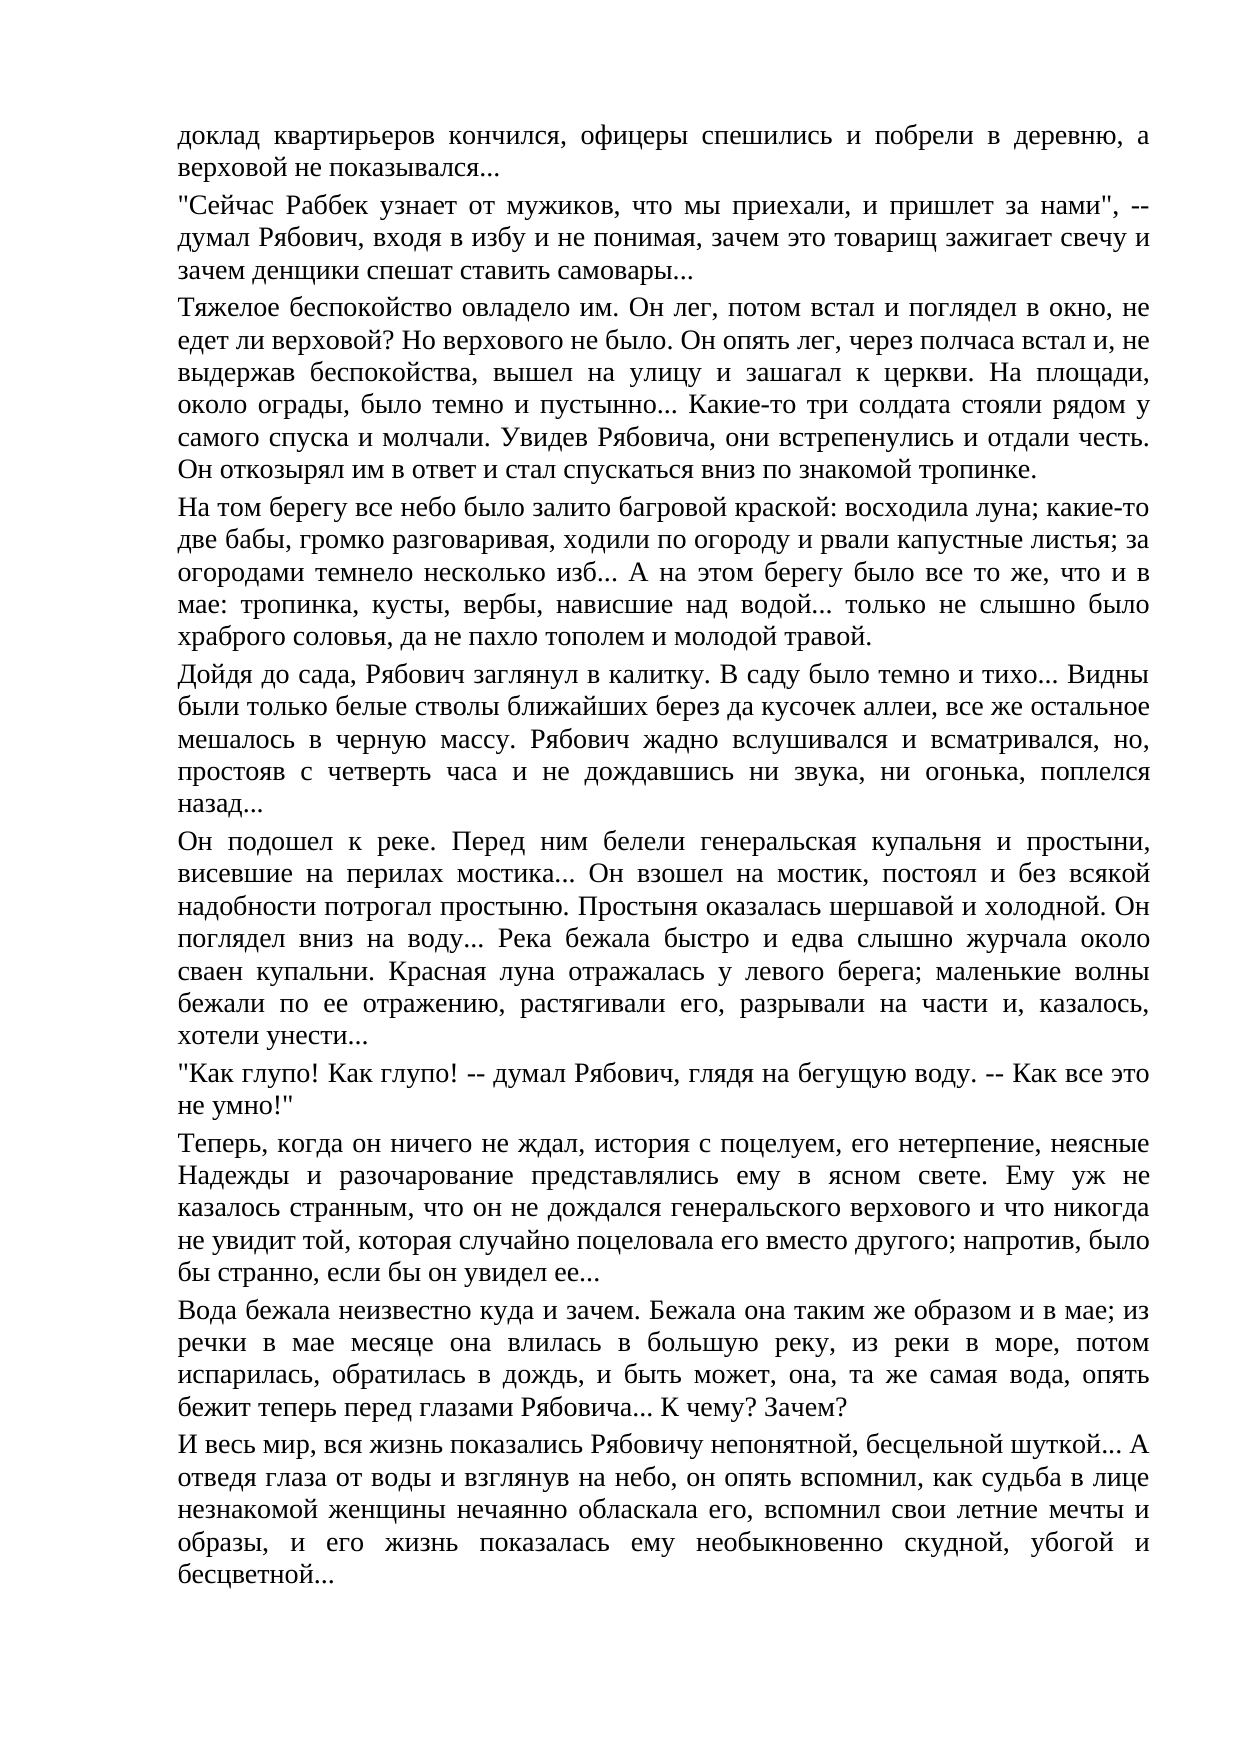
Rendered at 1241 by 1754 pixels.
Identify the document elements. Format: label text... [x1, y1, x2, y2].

text Вода бежала неизвестно куда и зачем. Бежала она таким же образом и в мае; из речки в мае месяце она влилась в большую реку, из реки в море, потом испарилась, обратилась в дождь, и быть может, она, та же самая вода, опять бежит теперь перед глазами Рябовича... К чему? Зачем? [177, 1293, 1152, 1422]
text "Как глупо! Как глупо! -- думал Рябович, глядя на бегущую воду. -- Как все это не умно!" [177, 1056, 1152, 1121]
text Тяжелое беспокойство овладело им. Он лег, потом встал и поглядел в окно, не едет ли верховой? Но верхового не было. Он опять лег, через полчаса встал и, не выдержав беспокойства, вышел на улицу и зашагал к церкви. На площади, около ограды, было темно и пустынно... Какие-то три солдата стояли рядом у самого спуска и молчали. Увидев Рябовича, они встрепенулись и отдали честь. Он откозырял им в ответ и стал спускаться вниз по знакомой тропинке. [177, 290, 1152, 485]
text Дойдя до сада, Рябович заглянул в калитку. В саду было темно и тихо... Видны были только белые стволы ближайших берез да кусочек аллеи, все же остальное мешалось в черную массу. Рябович жадно вслушивался и всматривался, но, простояв с четверть часа и не дождавшись ни звука, ни огонька, поплелся назад... [177, 657, 1152, 819]
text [177, 118, 1152, 183]
text Он подошел к реке. Перед ним белели генеральская купальня и простыни, висевшие на перилах мостика... Он взошел на мостик, постоял и без всякой надобности потрогал простыню. Простыня оказалась шершавой и холодной. Он поглядел вниз на воду... Река бежала быстро и едва слышно журчала около сваен купальни. Красная луна отражалась у левого берега; маленькие волны бежали по ее отражению, растягивали его, разрывали на части и, казалось, хотели унести... [177, 824, 1152, 1051]
text И весь мир, вся жизнь показались Рябовичу непонятной, бесцельной шуткой... А отведя глаза от воды и взглянув на небо, он опять вспомнил, как судьба в лице незнакомой женщины нечаянно обласкала его, вспомнил свои летние мечты и образы, и его жизнь показалась ему необыкновенно скудной, убогой и бесцветной... [177, 1427, 1152, 1589]
text "Сейчас Раббек узнает от мужиков, что мы приехали, и пришлет за нами", -- думал Рябович, входя в избу и не понимая, зачем это товарищ зажигает свечу и зачем денщики спешат ставить самовары... [177, 188, 1152, 285]
text На том берегу все небо было залито багровой краской: восходила луна; какие-то две бабы, громко разговаривая, ходили по огороду и рвали капустные листья; за огородами темнело несколько изб... А на этом берегу было все то же, что и в мае: тропинка, кусты, вербы, нависшие над водой... только не слышно было храброго соловья, да не пахло тополем и молодой травой. [177, 490, 1152, 652]
text Теперь, когда он ничего не ждал, история с поцелуем, его нетерпение, неясные Надежды и разочарование представлялись ему в ясном свете. Ему уж не казалось странным, что он не дождался генеральского верхового и что никогда не увидит той, которая случайно поцеловала его вместо другого; напротив, было бы странно, если бы он увидел ее... [177, 1126, 1152, 1288]
